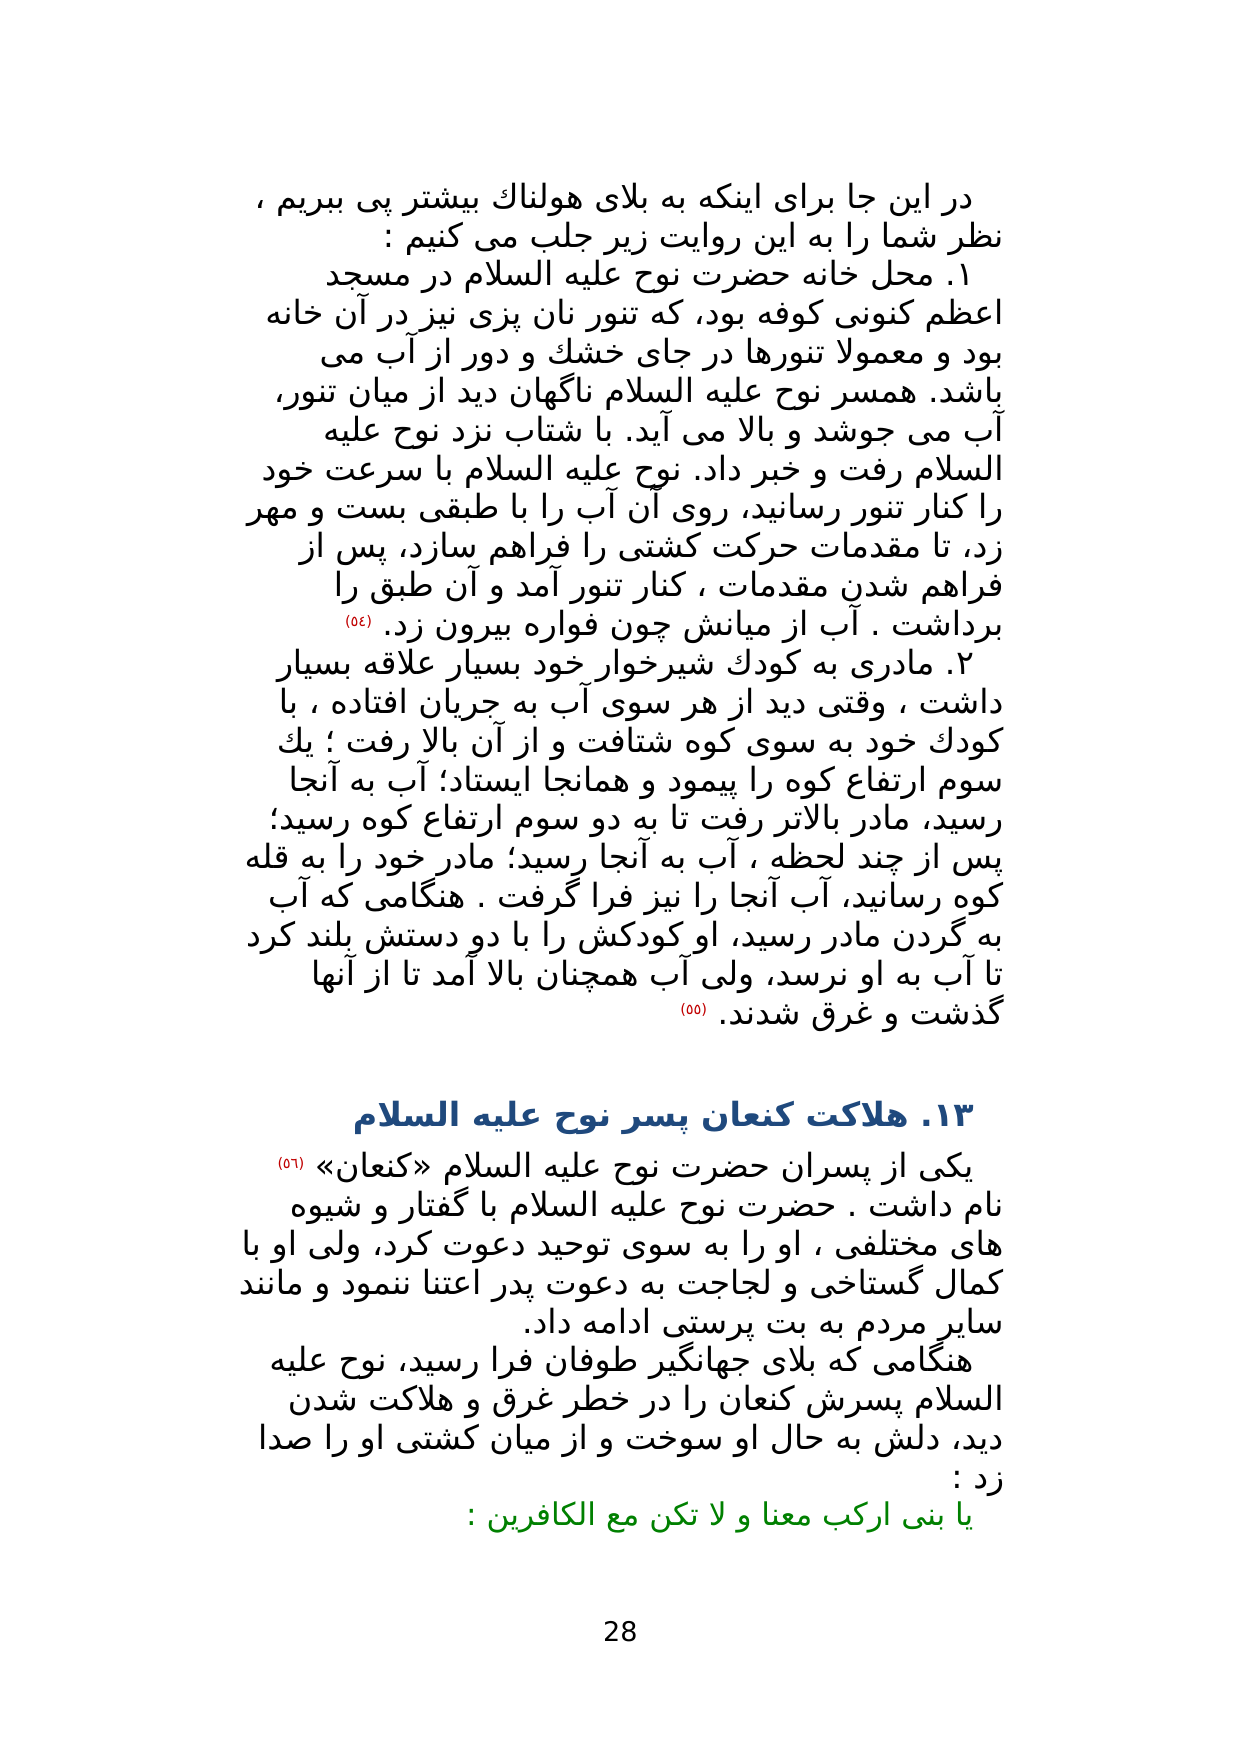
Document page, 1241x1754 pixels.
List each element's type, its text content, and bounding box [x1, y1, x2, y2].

text هنگامى كه بلاى جهانگير طوفان فرا رسيد، نوح عليه السلام پسرش كنعان را در خطر غرق و هلاكت شدن ديد، دلش به حال او سوخت و از ميان كشتى او را صدا زد : [236, 1341, 1004, 1496]
text ٢. مادرى به كودك شيرخوار خود بسيار علاقه بسيار داشت ، وقتى ديد از هر سوى آب به جريان افتاده ، با كودك خود به سوى كوه شتافت و از آن بالا رفت ؛ يك سوم ارتفاع كوه را پيمود و همانجا ايستاد؛ آب به آنجا رسيد، مادر بالاتر رفت تا به دو سوم ارتفاع كوه رسيد؛ پس از چند لحظه ، آب به آنجا رسيد؛ مادر خود را به قله كوه رسانيد، آب آنجا را نيز فرا گرفت . هنگامى كه آب به گردن مادر رسيد، او كودكش را با دو دستش بلند كرد تا آب به او نرسد، ولى آب همچنان بالا آمد تا از آنها گذشت و غرق شدند. (٥٥) [236, 643, 1004, 1032]
text ١. محل خانه حضرت نوح عليه السلام در مسجد اعظم كنونى كوفه بود، كه تنور نان پزى نيز در آن خانه بود و معمولا تنورها در جاى خشك و دور از آب مى باشد. همسر نوح عليه السلام ناگهان ديد از ميان تنور، آب مى جوشد و بالا مى آيد. با شتاب نزد نوح عليه السلام رفت و خبر داد. نوح عليه السلام با سرعت خود را كنار تنور رسانيد، روى آن آب را با طبقى بست و مهر زد، تا مقدمات حركت كشتى را فراهم سازد، پس از فراهم شدن مقدمات ، كنار تنور آمد و آن طبق را برداشت . آب از ميانش چون فواره بيرون زد. (٥٤) [236, 255, 1004, 643]
text در اين جا براى اينكه به بلاى هولناك بيشتر پى ببريم ، نظر شما را به اين روايت زير جلب مى كنيم : [236, 177, 1004, 255]
subtitle ١٣. هلاكت كنعان پسر نوح عليه السلام [236, 1095, 1004, 1134]
text يا بنى اركب معنا و لا تكن مع الكافرين : [236, 1496, 1004, 1533]
text يكى از پسران حضرت نوح عليه السلام «كنعان» (٥٦) نام داشت . حضرت نوح عليه السلام با گفتار و شيوه هاى مختلفى ، او را به سوى توحيد دعوت كرد، ولى او با كمال گستاخى و لجاجت به دعوت پدر اعتنا ننمود و مانند ساير مردم به بت پرستى ادامه داد. [236, 1147, 1004, 1341]
